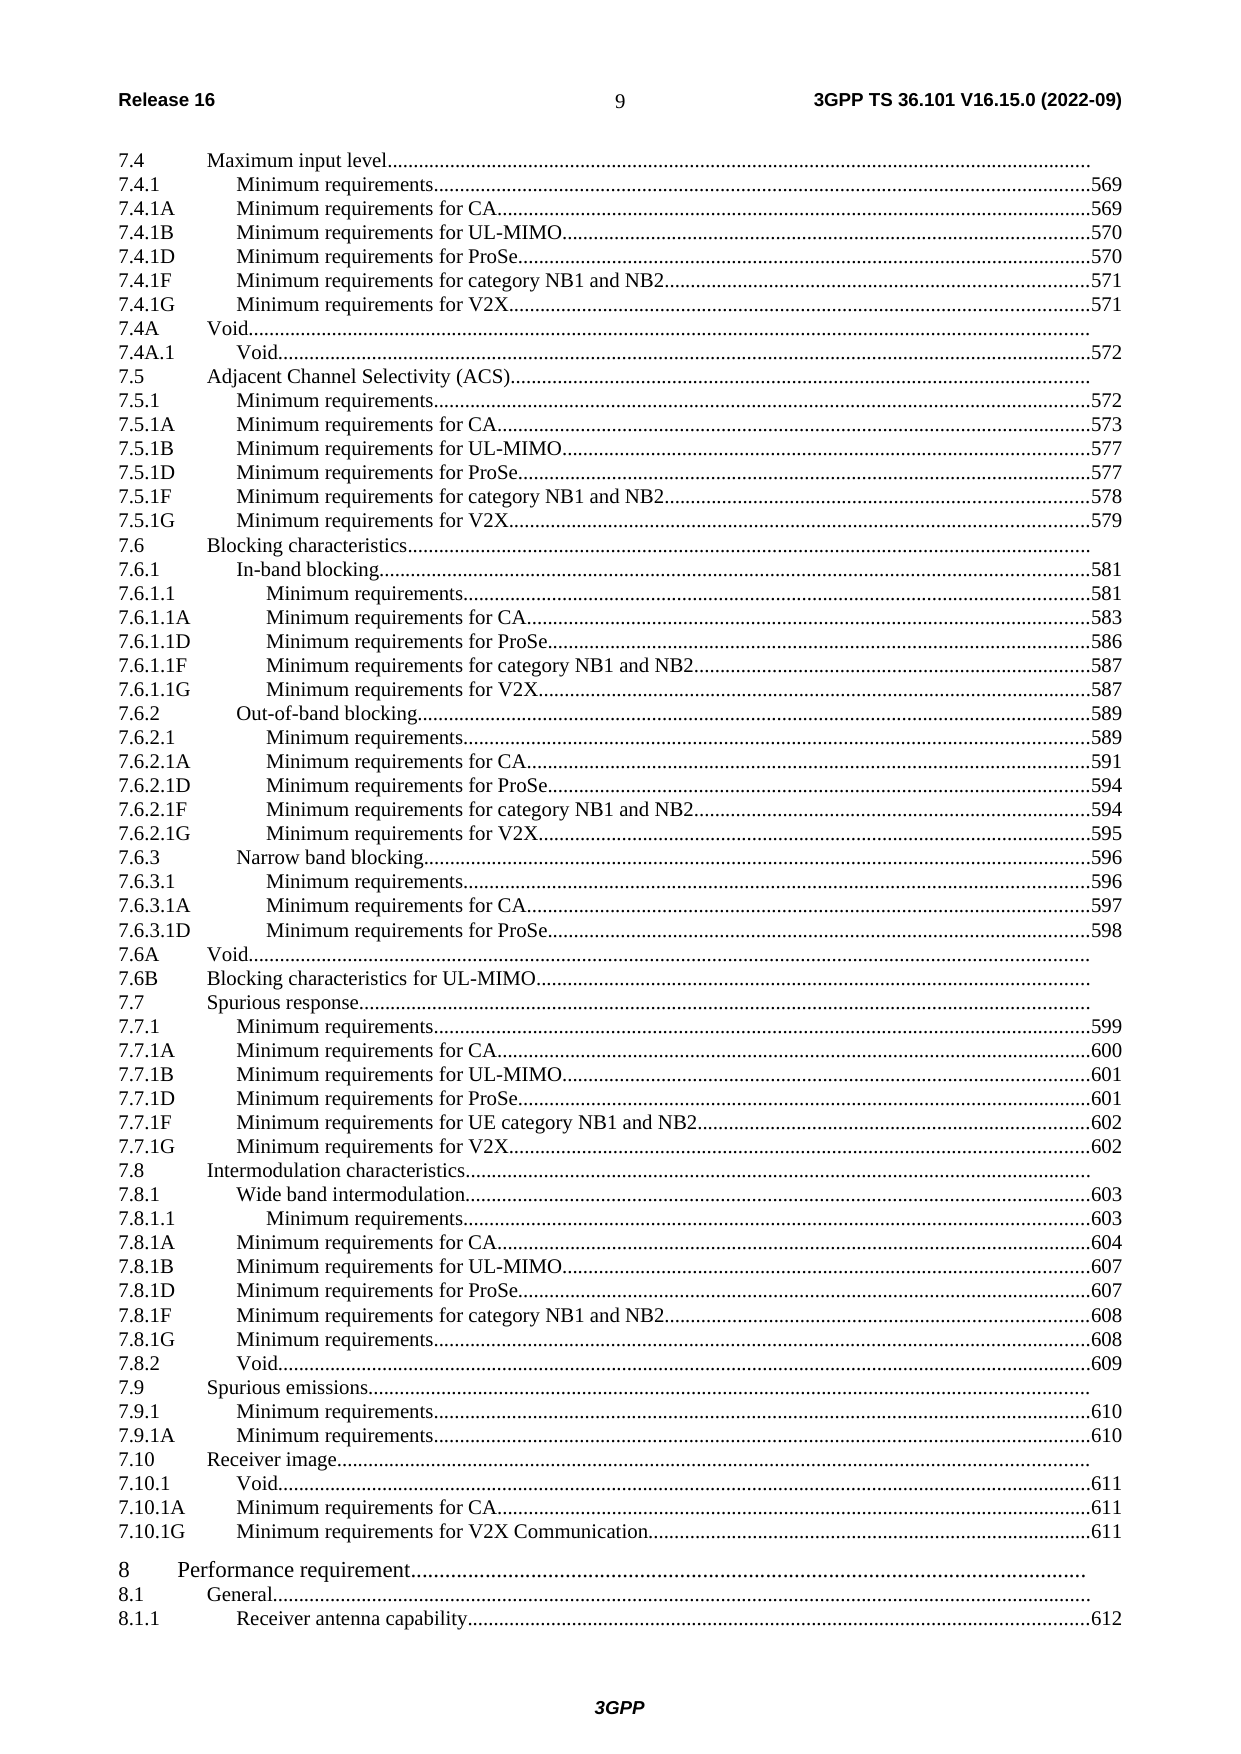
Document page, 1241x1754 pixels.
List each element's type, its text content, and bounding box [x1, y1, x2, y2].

text 7.6A Void 599 [118, 942, 1078, 966]
text 7.8.1A Minimum requirements for CA 604 [118, 1230, 1122, 1254]
text 7.10 Receiver image 611 [118, 1447, 1078, 1471]
text 7.8.1D Minimum requirements for ProSe 607 [118, 1278, 1122, 1302]
text 7.9.1A Minimum requirements 610 [118, 1423, 1122, 1447]
text 7.8 Intermodulation characteristics 603 [118, 1158, 1078, 1182]
text 7.8.2 Void 609 [118, 1351, 1122, 1375]
text 7.6 Blocking characteristics 581 [118, 532, 1078, 557]
text 7.6.3 Narrow band blocking 596 [118, 845, 1122, 869]
text 7.5.1A Minimum requirements for CA 573 [118, 412, 1122, 436]
text 7.4.1F Minimum requirements for category NB1 and NB2 571 [118, 268, 1122, 292]
text 7.6.2.1F Minimum requirements for category NB1 and NB2 594 [118, 797, 1122, 821]
text 7.5 Adjacent Channel Selectivity (ACS) 572 [118, 364, 1078, 388]
text 7.6B Blocking characteristics for UL-MIMO 599 [118, 966, 1078, 990]
text 7.8.1G Minimum requirements 608 [118, 1327, 1122, 1351]
text 7.7.1A Minimum requirements for CA 600 [118, 1038, 1122, 1062]
text 7.5.1 Minimum requirements 572 [118, 388, 1122, 412]
text 7.8.1 Wide band intermodulation 603 [118, 1182, 1122, 1206]
text 7.5.1B Minimum requirements for UL-MIMO 577 [118, 436, 1122, 460]
text 7.7.1B Minimum requirements for UL-MIMO 601 [118, 1062, 1122, 1086]
text 7.9.1 Minimum requirements 610 [118, 1399, 1122, 1423]
text 7.6.3.1D Minimum requirements for ProSe 598 [118, 917, 1122, 942]
text 7.4A.1 Void 572 [118, 340, 1122, 364]
text 7.6.3.1 Minimum requirements 596 [118, 869, 1122, 893]
text 8 Performance requirement 612 [118, 1556, 1078, 1582]
text 7.4 Maximum input level 568 [118, 147, 1078, 172]
text 7.6.2.1 Minimum requirements 589 [118, 725, 1122, 749]
text 7.6.1.1 Minimum requirements 581 [118, 581, 1122, 605]
text 7.10.1A Minimum requirements for CA 611 [118, 1495, 1122, 1519]
text 7.7 Spurious response 599 [118, 990, 1078, 1014]
text 7.4A Void 572 [118, 316, 1078, 340]
text 7.7.1D Minimum requirements for ProSe 601 [118, 1086, 1122, 1110]
text 7.6.2.1D Minimum requirements for ProSe 594 [118, 773, 1122, 797]
text 7.4.1B Minimum requirements for UL-MIMO 570 [118, 220, 1122, 244]
text 7.8.1B Minimum requirements for UL-MIMO 607 [118, 1254, 1122, 1278]
text 7.6.2 Out-of-band blocking 589 [118, 701, 1122, 725]
text 8.1.1 Receiver antenna capability 612 [118, 1606, 1122, 1630]
text 7.6.2.1A Minimum requirements for CA 591 [118, 749, 1122, 773]
text 7.6.1.1F Minimum requirements for category NB1 and NB2 587 [118, 653, 1122, 677]
text 7.5.1D Minimum requirements for ProSe 577 [118, 460, 1122, 484]
text 7.10.1G Minimum requirements for V2X Communication 611 [118, 1519, 1122, 1543]
text 7.4.1 Minimum requirements 569 [118, 172, 1122, 196]
text 7.8.1.1 Minimum requirements 603 [118, 1206, 1122, 1230]
text 7.6.1.1A Minimum requirements for CA 583 [118, 605, 1122, 629]
text 7.7.1G Minimum requirements for V2X 602 [118, 1134, 1122, 1158]
text 7.7.1 Minimum requirements 599 [118, 1014, 1122, 1038]
text 7.9 Spurious emissions 609 [118, 1375, 1078, 1399]
text 7.4.1G Minimum requirements for V2X 571 [118, 292, 1122, 316]
text 7.6.1.1D Minimum requirements for ProSe 586 [118, 629, 1122, 653]
text 7.10.1 Void 611 [118, 1471, 1122, 1495]
text 7.5.1F Minimum requirements for category NB1 and NB2 578 [118, 484, 1122, 508]
text 7.7.1F Minimum requirements for UE category NB1 and NB2 602 [118, 1110, 1122, 1134]
text 7.6.2.1G Minimum requirements for V2X 595 [118, 821, 1122, 845]
text 7.6.3.1A Minimum requirements for CA 597 [118, 893, 1122, 917]
text 7.4.1A Minimum requirements for CA 569 [118, 196, 1122, 220]
text 7.5.1G Minimum requirements for V2X 579 [118, 508, 1122, 532]
text 7.4.1D Minimum requirements for ProSe 570 [118, 244, 1122, 268]
text 7.6.1.1G Minimum requirements for V2X 587 [118, 677, 1122, 701]
text 7.8.1F Minimum requirements for category NB1 and NB2 608 [118, 1302, 1122, 1327]
text 8.1 General 612 [118, 1582, 1078, 1606]
text 7.6.1 In-band blocking 581 [118, 557, 1122, 581]
